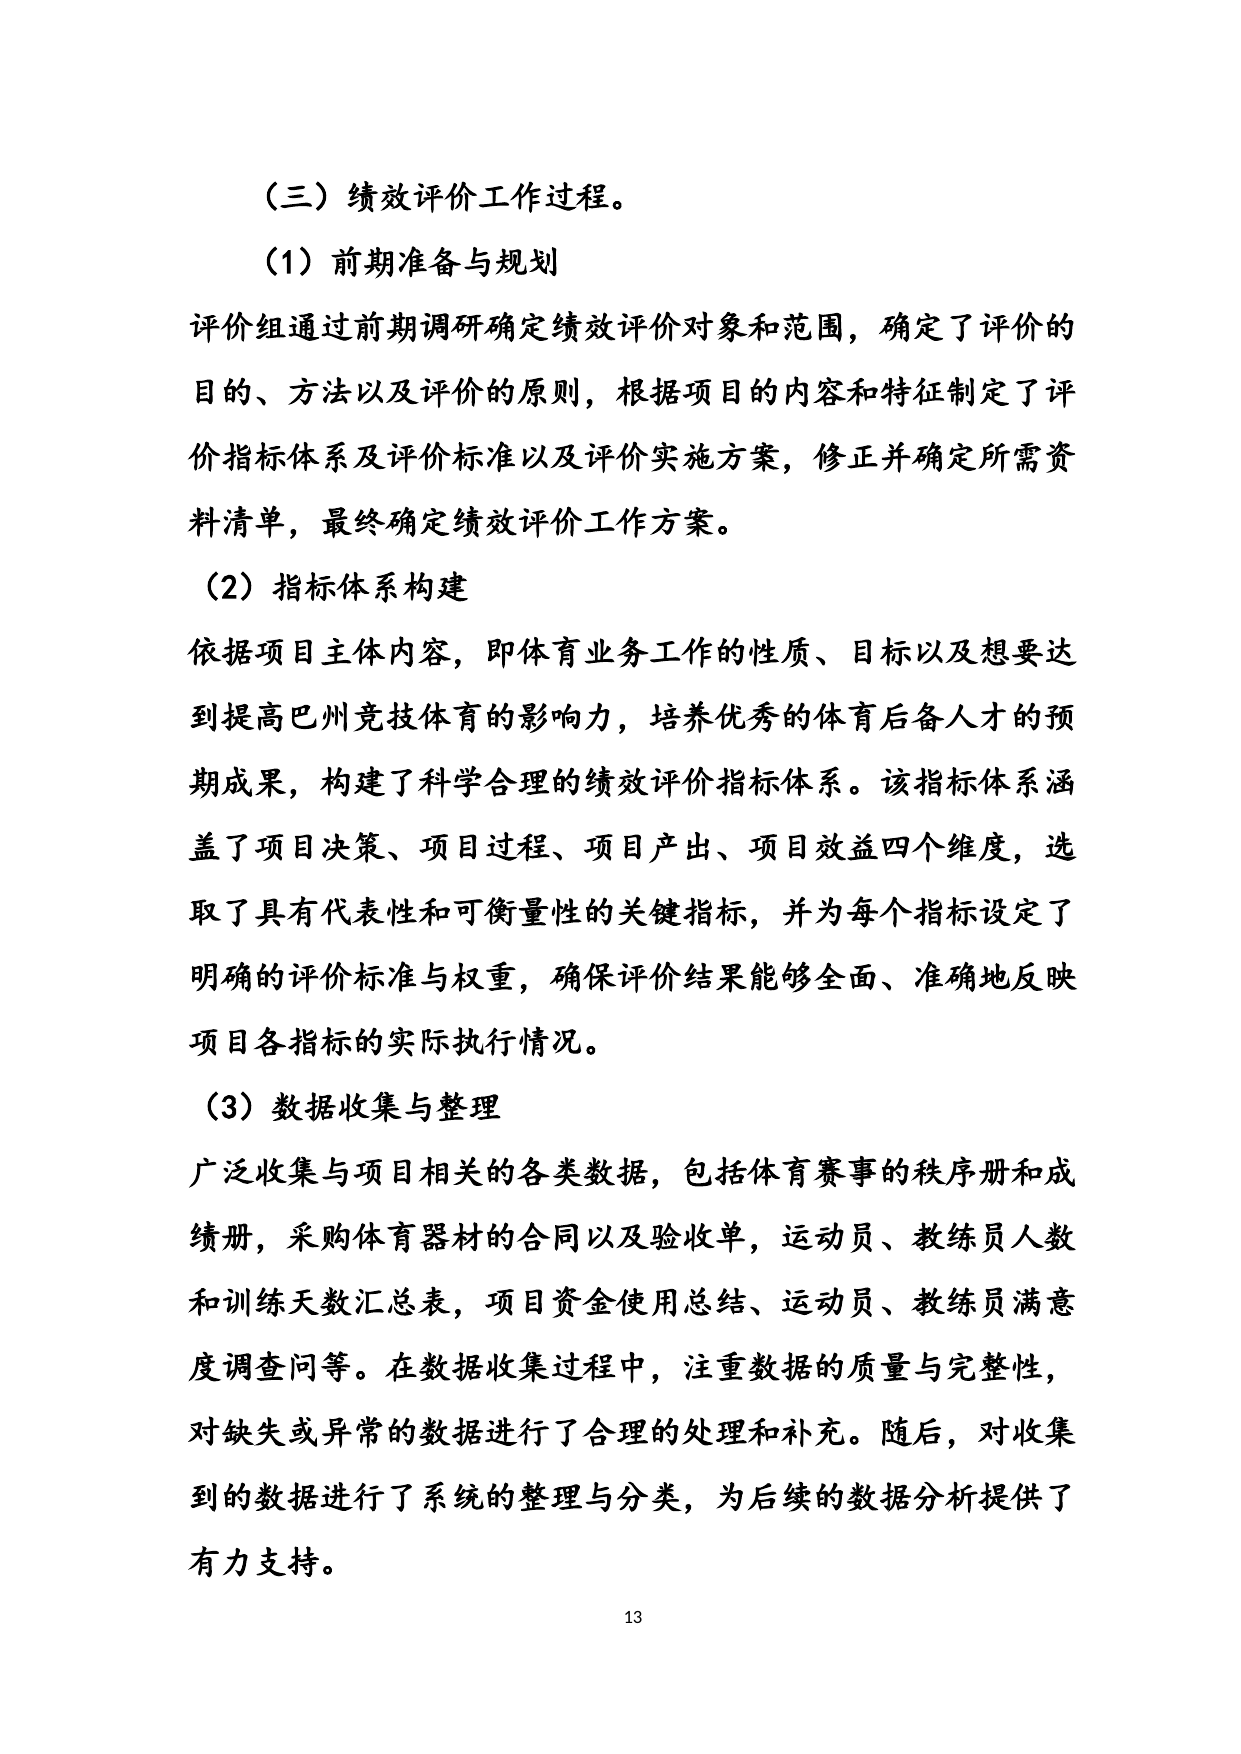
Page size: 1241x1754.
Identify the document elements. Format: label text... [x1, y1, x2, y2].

text （三）绩效评价工作过程。 [187, 162, 1078, 227]
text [187, 227, 1078, 1592]
